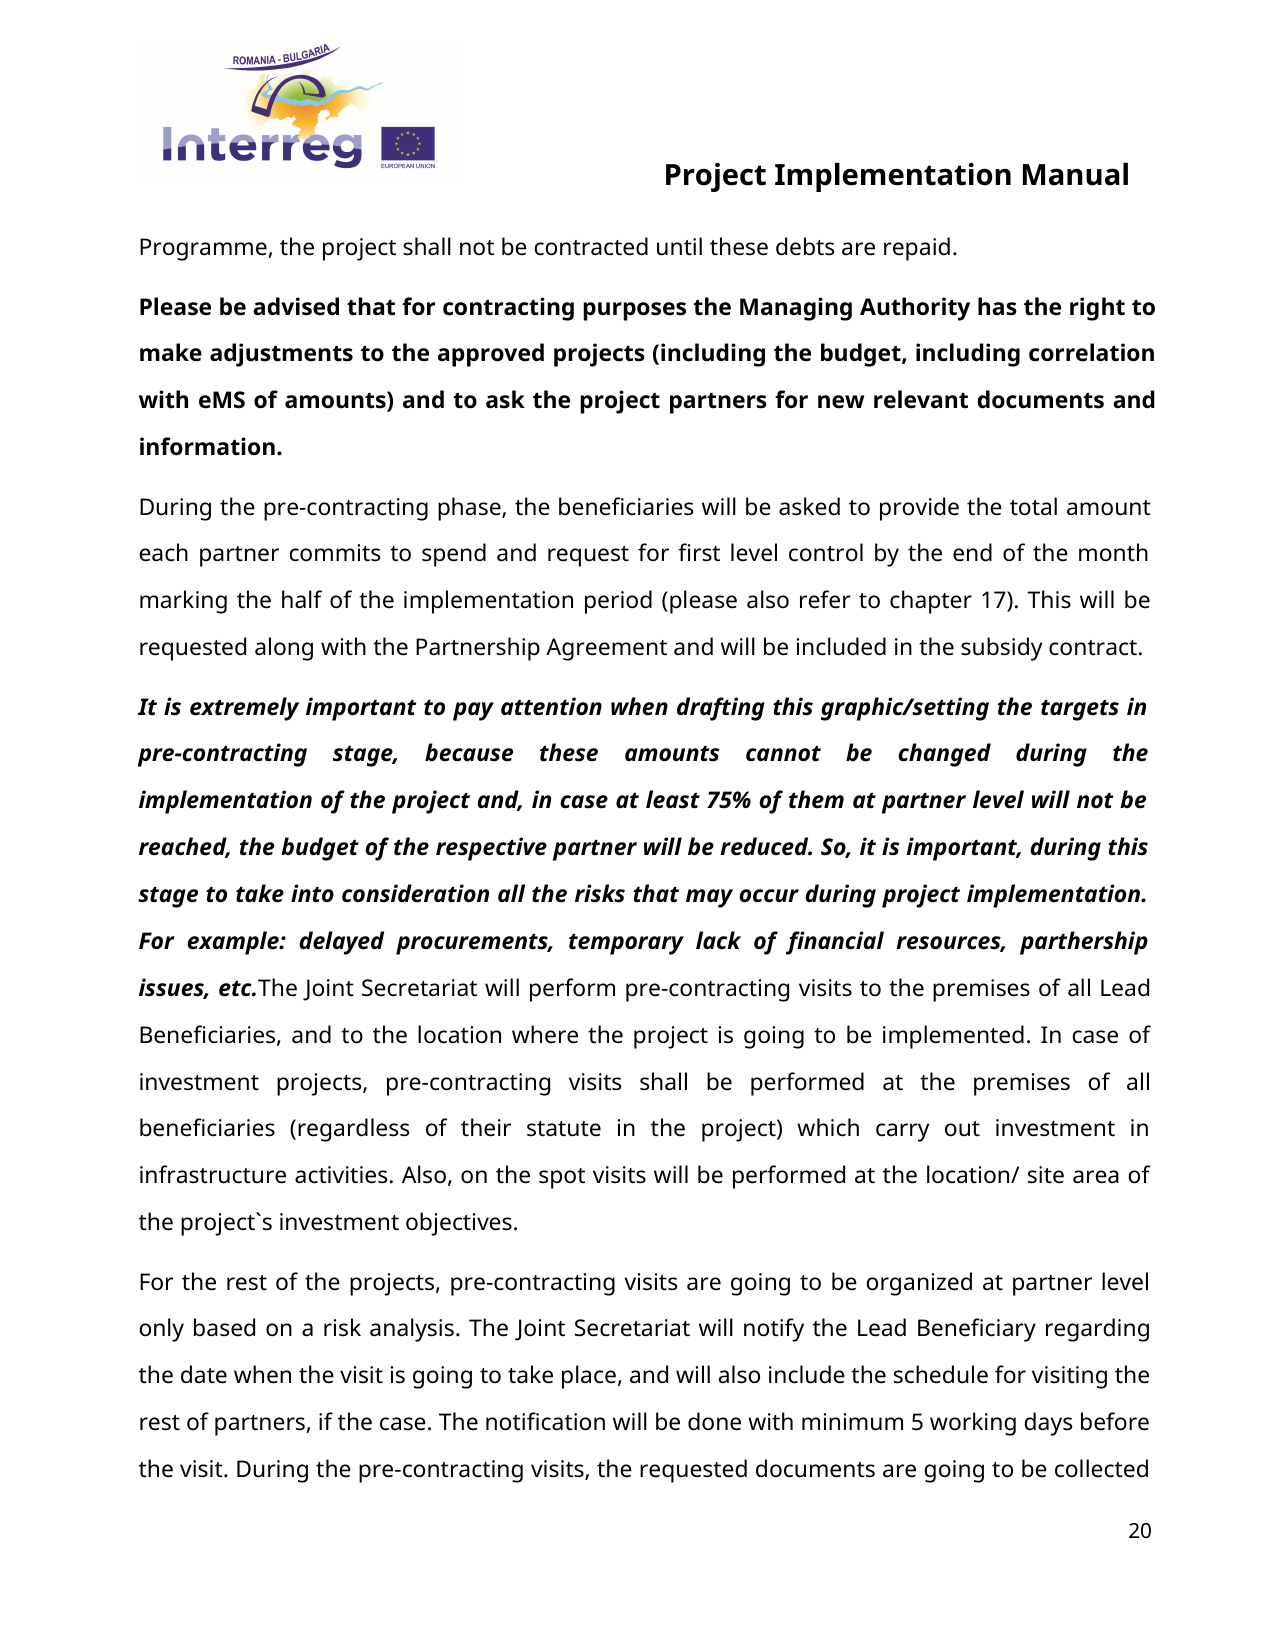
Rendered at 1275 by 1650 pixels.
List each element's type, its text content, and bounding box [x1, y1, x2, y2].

text Please be advised that for contracting purposes the Managing Authority has the right to make adjustments to the approved projects (including the budget, including correlation with eMS of amounts) and to ask the project partners for new relevant documents and information. [138, 290, 1157, 462]
text During the pre-contracting phase, the beneficiaries will be asked to provide the total amount each partner commits to spend and request for first level control by the end of the month marking the half of the implementation period (please also refer to chapter 17). This will be requested along with the Partnership Agreement and will be included in the subsidy contract. [138, 490, 1152, 662]
text It is extremely important to pay attention when drafting this graphic/setting the targets in pre-contracting stage, because these amounts cannot be changed during the implementation of the project and, in case at least 75% of them at partner level will not be reached, the budget of the respective partner will be reduced. So, it is important, during this stage to take into consideration all the risks that may occur during project implementation. For example: delayed procurements, temporary lack of financial resources, parthership issues, etc.The Joint Secretariat will perform pre-contracting visits to the premises of all Lead Beneficiaries, and to the location where the project is going to be implemented. In case of investment projects, pre-contracting visits shall be performed at the premises of all beneficiaries (regardless of their statute in the project) which carry out investment in infrastructure activities. Also, on the spot visits will be performed at the location/ site area of the project`s investment objectives. [138, 690, 1152, 1237]
picture [138, 44, 461, 185]
